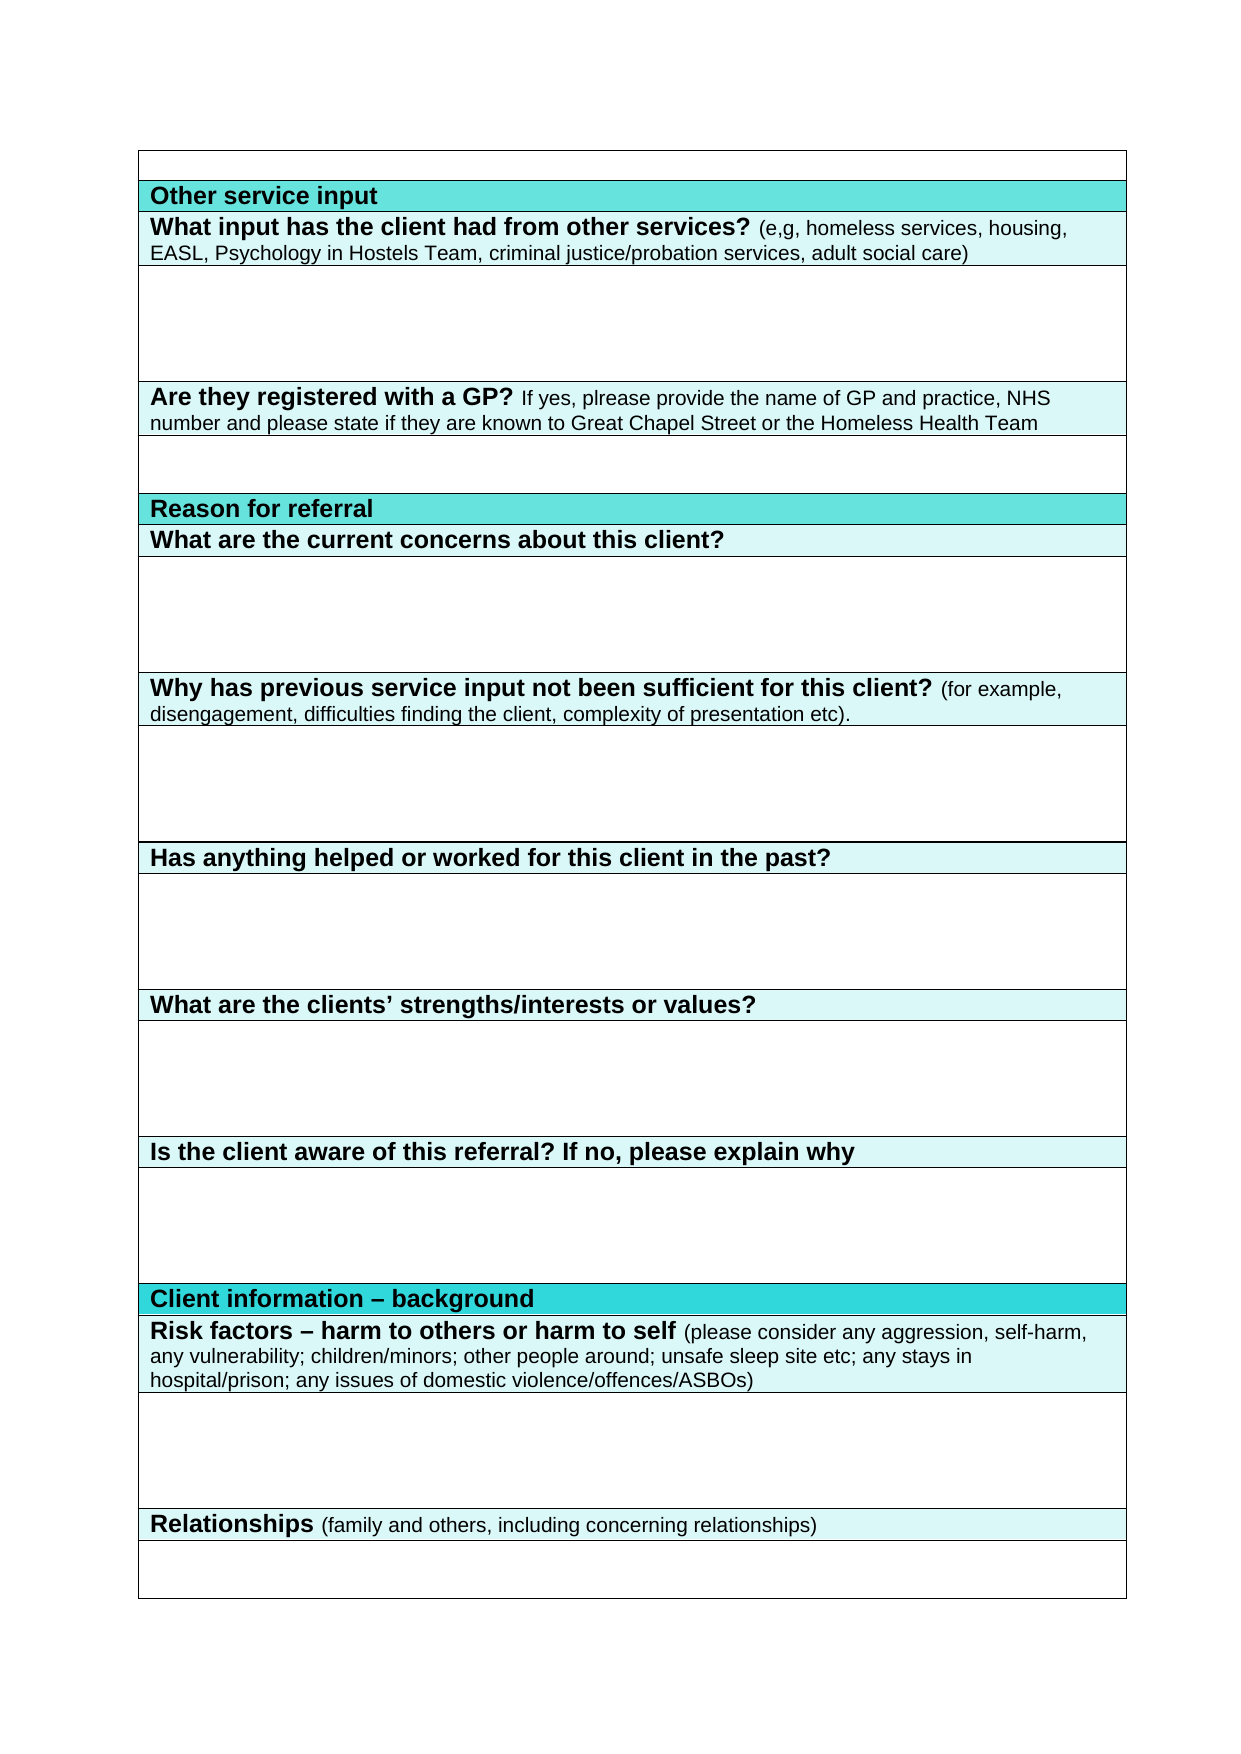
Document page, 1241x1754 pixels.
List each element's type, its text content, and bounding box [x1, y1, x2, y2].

table_cell [139, 874, 1126, 989]
table_cell Is the client aware of this referral? If no, please explain why [139, 1137, 1126, 1167]
table_cell [139, 1393, 1126, 1508]
table_cell What input has the client had from other services? (e,g, homeless services, housing, EASL, Psychology in Hostels Team, criminal justice/probation services, adult social care) [139, 212, 1126, 265]
table_cell Other service input [139, 181, 1126, 211]
table_cell [139, 436, 1126, 493]
table_cell Why has previous service input not been sufficient for this client? (for example, disengagement, difficulties finding the client, complexity of presentation etc). [139, 673, 1126, 725]
table_cell Client information – background [139, 1284, 1126, 1314]
table_cell Has anything helped or worked for this client in the past? [139, 843, 1126, 873]
table_cell What are the current concerns about this client? [139, 525, 1126, 556]
table_cell Reason for referral [139, 494, 1126, 524]
table_cell Risk factors – harm to others or harm to self (please consider any aggression, self-harm, any vulnerability; children/minors; other people around; unsafe sleep site etc; any stays in hospital/prison; any issues of domestic violence/offences/ASBOs) [139, 1316, 1126, 1392]
table_cell [139, 557, 1126, 672]
table_cell Are they registered with a GP? If yes, plrease provide the name of GP and practice, NHS number and please state if they are known to Great Chapel Street or the Homeless Health Team [139, 382, 1126, 434]
table_cell Relationships (family and others, including concerning relationships) [139, 1509, 1126, 1539]
table_cell What are the clients’ strengths/interests or values? [139, 990, 1126, 1020]
table_cell [139, 1541, 1126, 1598]
table_cell [139, 1168, 1126, 1283]
table_cell [139, 151, 1126, 180]
table_cell [139, 266, 1126, 381]
table_cell [139, 1021, 1126, 1136]
table_cell [139, 726, 1126, 841]
